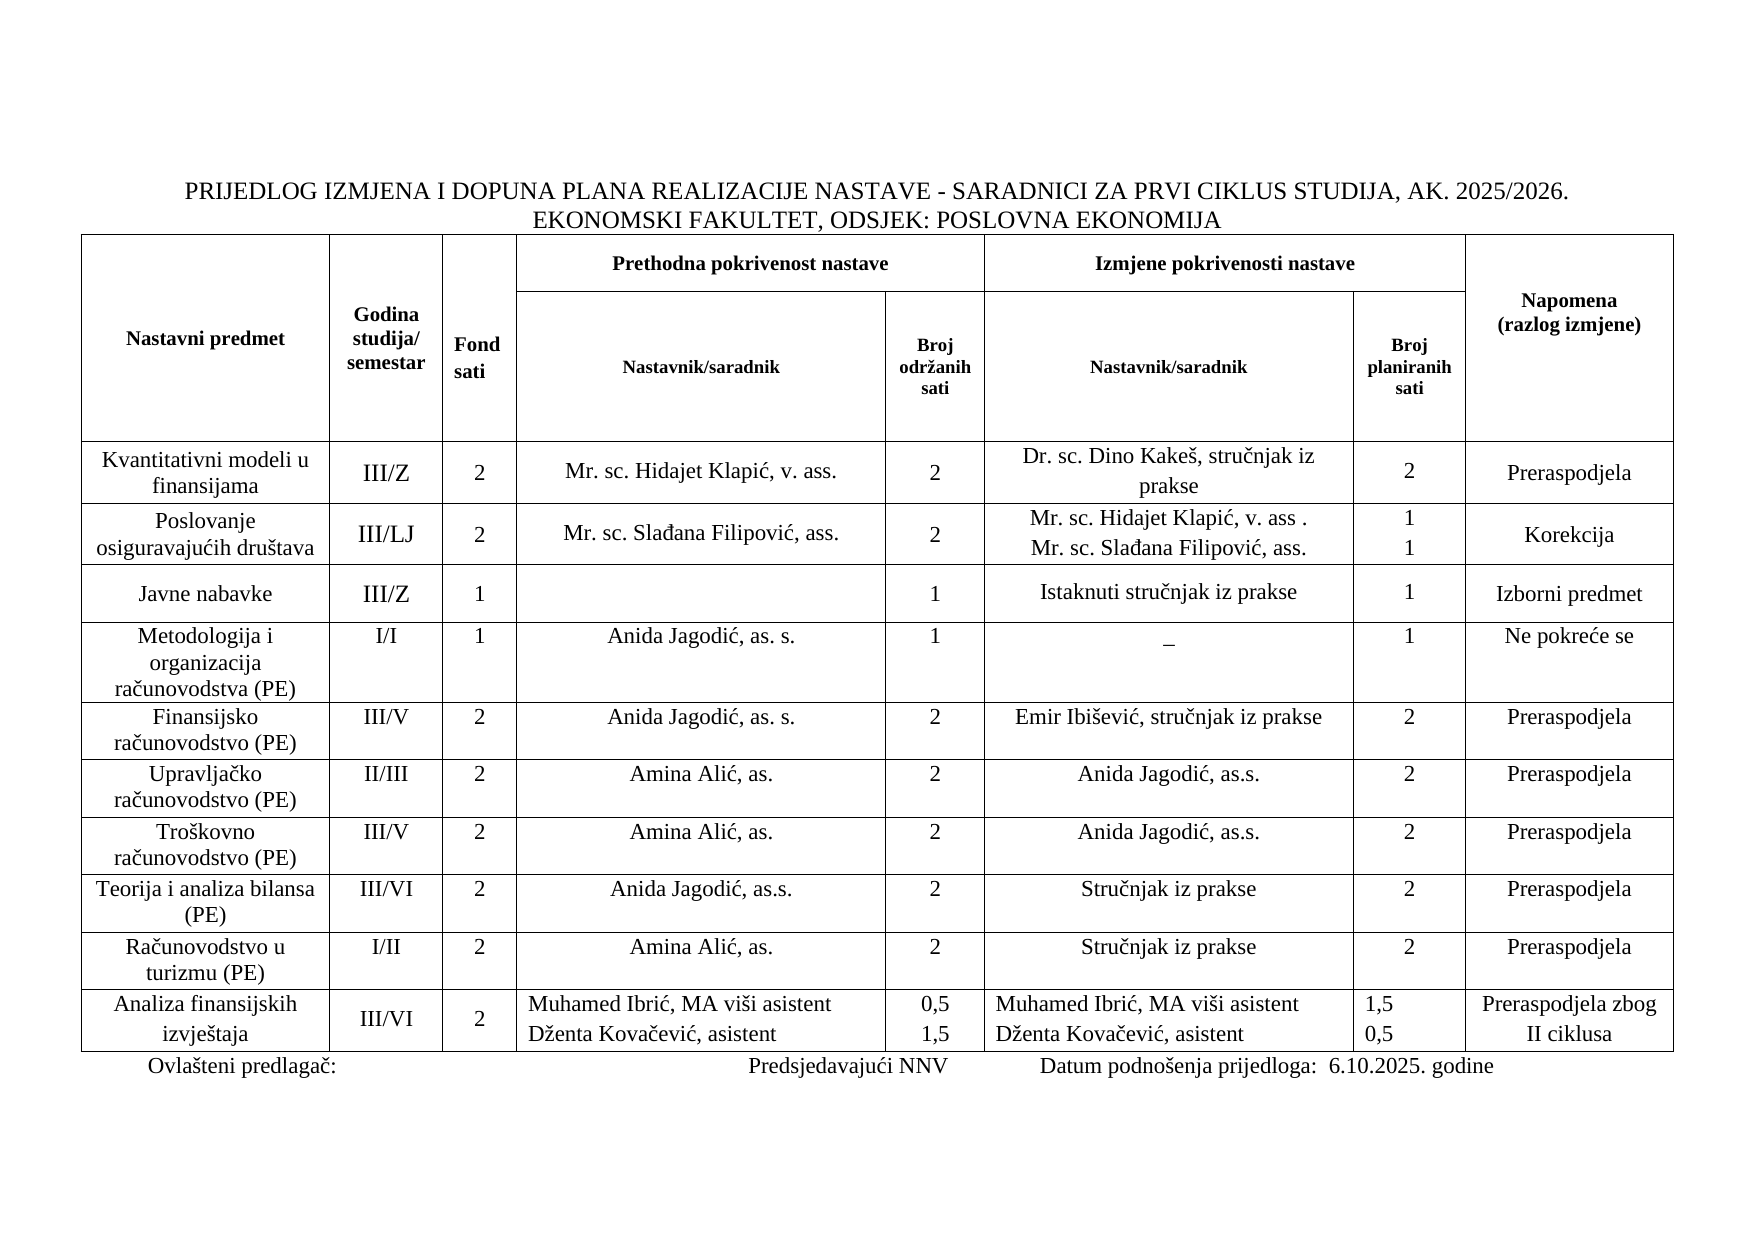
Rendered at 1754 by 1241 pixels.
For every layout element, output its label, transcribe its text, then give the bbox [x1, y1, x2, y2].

table_cell Nastavnik/saradnik [517, 292, 885, 441]
table_cell Kvantitativni modeli u finansijama [82, 442, 329, 503]
table_cell Stručnjak iz prakse [985, 933, 1353, 989]
table_cell Preraspodjela [1466, 933, 1673, 989]
table_cell Emir Ibišević, stručnjak iz prakse [985, 703, 1353, 759]
table_cell 2 [886, 760, 984, 817]
table_header Godina studija/ semestar [330, 235, 442, 441]
table_cell Mr. sc. Hidajet Klapić, v. ass . Mr. sc. Slađana Filipović, ass. [985, 504, 1353, 564]
table_cell Troškovno računovodstvo (PE) [82, 818, 329, 874]
text PRIJEDLOG IZMJENA I DOPUNA PLANA REALIZACIJE NASTAVE - SARADNICI ZA PRVI CIKLUS STUDIJA, AK. 2025/2026. EKONOMSKI FAKULTET, ODSJEK: POSLOVNA EKONOMIJA [148, 176, 1606, 234]
table_header Napomena (razlog izmjene) [1466, 235, 1673, 441]
table_header Prethodna pokrivenost nastave [517, 235, 984, 291]
table_cell Javne nabavke [82, 565, 329, 622]
table_cell 2 [886, 933, 984, 989]
table_cell 0,5 1,5 [886, 990, 984, 1051]
table_cell 2 [886, 818, 984, 874]
table_cell Ne pokreće se [1466, 623, 1673, 702]
table_cell Preraspodjela [1466, 703, 1673, 759]
table_cell _ [985, 623, 1353, 702]
table_cell Računovodstvo u turizmu (PE) [82, 933, 329, 989]
table_cell Anida Jagodić, as. s. [517, 623, 885, 702]
table_cell Preraspodjela zbog II ciklusa [1466, 990, 1673, 1051]
table_cell Upravljačko računovodstvo (PE) [82, 760, 329, 817]
table_cell 2 [886, 875, 984, 932]
table_cell 2 [886, 703, 984, 759]
table_cell 1 [886, 565, 984, 622]
table_cell Anida Jagodić, as.s. [985, 818, 1353, 874]
table_cell 1 [1354, 565, 1465, 622]
table_cell 2 [1354, 760, 1465, 817]
table_cell Stručnjak iz prakse [985, 875, 1353, 932]
table_cell Amina Alić, as. [517, 933, 885, 989]
table_cell 2 [443, 933, 516, 989]
table_cell Amina Alić, as. [517, 818, 885, 874]
table_cell Anida Jagodić, as.s. [985, 760, 1353, 817]
table_header Fond sati [443, 235, 516, 441]
table_cell 2 [443, 990, 516, 1051]
table_cell Poslovanje osiguravajućih društava [82, 504, 329, 564]
table_cell 1 [886, 623, 984, 702]
table_header Izmjene pokrivenosti nastave [985, 235, 1465, 291]
table_cell Anida Jagodić, as. s. [517, 703, 885, 759]
table_cell 2 [1354, 933, 1465, 989]
table_cell 2 [443, 818, 516, 874]
table_cell II/III [330, 760, 442, 817]
table_cell 2 [443, 760, 516, 817]
table_cell 1 [443, 623, 516, 702]
table_cell 2 [1354, 875, 1465, 932]
table_cell Teorija i analiza bilansa (PE) [82, 875, 329, 932]
table_cell Preraspodjela [1466, 442, 1673, 503]
text Ovlašteni predlagač: Predsjedavajući NNV Datum podnošenja prijedloga: 6.10.2025. godine [148, 1052, 1606, 1078]
table_cell Preraspodjela [1466, 875, 1673, 932]
table_cell 2 [443, 504, 516, 564]
table_cell III/VI [330, 875, 442, 932]
table_cell Finansijsko računovodstvo (PE) [82, 703, 329, 759]
table_cell I/II [330, 933, 442, 989]
table_cell Istaknuti stručnjak iz prakse [985, 565, 1353, 622]
table_cell Amina Alić, as. [517, 760, 885, 817]
table_cell Muhamed Ibrić, MA viši asistent Dženta Kovačević, asistent [517, 990, 885, 1051]
table_cell Preraspodjela [1466, 818, 1673, 874]
table_cell III/LJ [330, 504, 442, 564]
table_header Nastavni predmet [82, 235, 329, 441]
table_cell Nastavnik/saradnik [985, 292, 1353, 441]
table_cell Metodologija i organizacija računovodstva (PE) [82, 623, 329, 702]
table_cell Mr. sc. Slađana Filipović, ass. [517, 504, 885, 564]
table_cell Analiza finansijskih izvještaja [82, 990, 329, 1051]
table_cell Preraspodjela [1466, 760, 1673, 817]
table_cell 2 [886, 504, 984, 564]
table_cell 1 [1354, 623, 1465, 702]
table_cell [517, 565, 885, 622]
table_cell III/Z [330, 565, 442, 622]
table_cell Dr. sc. Dino Kakeš, stručnjak iz prakse [985, 442, 1353, 503]
table_cell 2 [443, 703, 516, 759]
table_cell Mr. sc. Hidajet Klapić, v. ass. [517, 442, 885, 503]
table_cell Anida Jagodić, as.s. [517, 875, 885, 932]
table_cell 1 1 [1354, 504, 1465, 564]
table_cell 1,5 0,5 [1354, 990, 1465, 1051]
table_cell 2 [1354, 703, 1465, 759]
table_cell 2 [1354, 818, 1465, 874]
table_cell 2 [443, 875, 516, 932]
table_cell 1 [443, 565, 516, 622]
table_cell 2 [443, 442, 516, 503]
table_cell Korekcija [1466, 504, 1673, 564]
table_cell Broj održanih sati [886, 292, 984, 441]
table_cell III/V [330, 818, 442, 874]
table_cell I/I [330, 623, 442, 702]
table_cell III/VI [330, 990, 442, 1051]
table_cell Izborni predmet [1466, 565, 1673, 622]
table_cell 2 [886, 442, 984, 503]
table_cell III/Z [330, 442, 442, 503]
table_cell III/V [330, 703, 442, 759]
table_cell Muhamed Ibrić, MA viši asistent Dženta Kovačević, asistent [985, 990, 1353, 1051]
table_cell 2 [1354, 442, 1465, 503]
table_cell Broj planiranih sati [1354, 292, 1465, 441]
